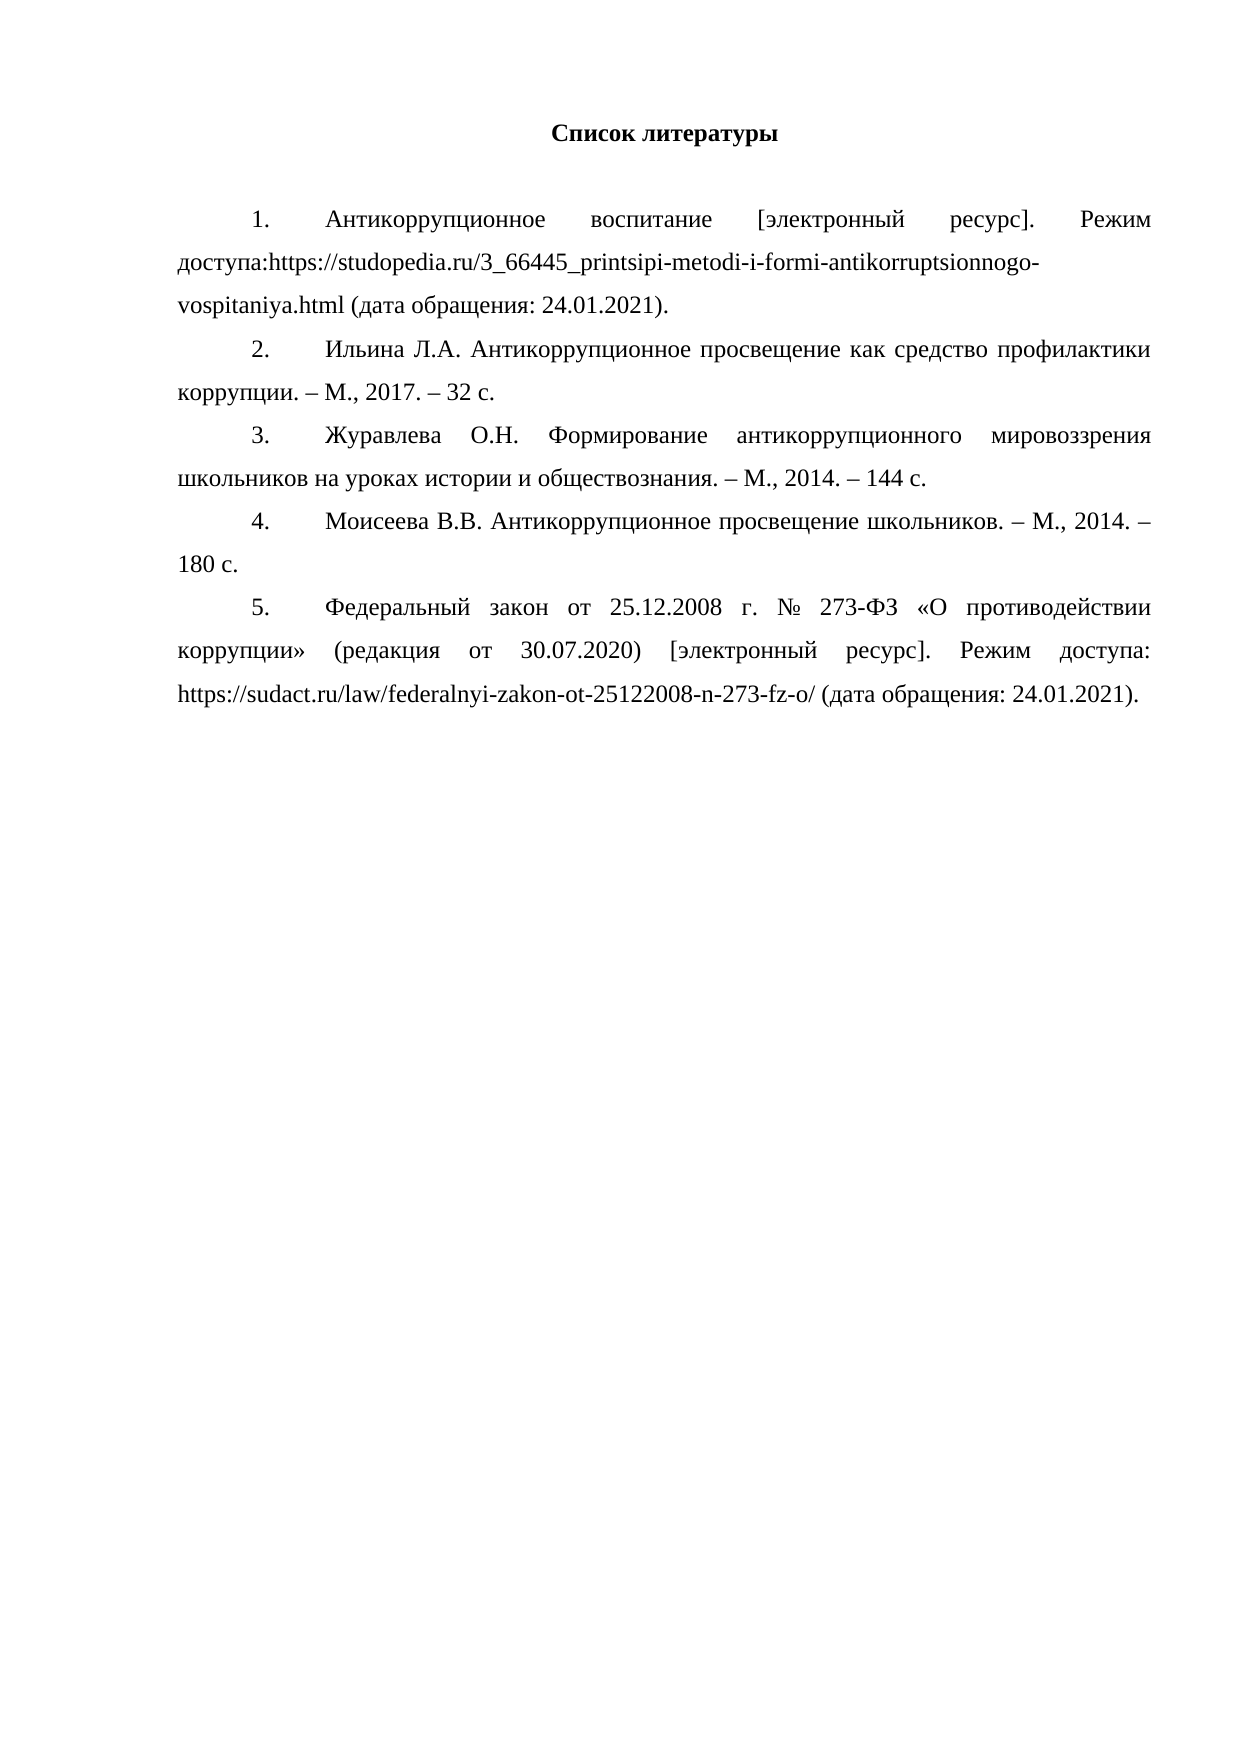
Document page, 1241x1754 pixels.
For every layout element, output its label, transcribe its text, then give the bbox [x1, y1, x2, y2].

text Список литературы [177, 118, 1152, 147]
list Ильина Л.А. Антикоррупционное просвещение как средство профилактики коррупции. – М., 2017. – 32 с. [177, 334, 1152, 406]
list Журавлева О.Н. Формирование антикоррупционного мировоззрения школьников на уроках истории и обществознания. – М., 2014. – 144 с. [177, 420, 1152, 492]
list Федеральный закон от 25.12.2008 г. № 273-ФЗ «О противодействии коррупции» (редакция от 30.07.2020) [электронный ресурс]. Режим доступа: https://sudact.ru/law/federalnyi-zakon-ot-25122008-n-273-fz-o/ (дата обращения: 24.01.2021). [177, 592, 1152, 707]
list Моисеева В.В. Антикоррупционное просвещение школьников. – М., 2014. – 180 с. [177, 506, 1152, 578]
list Антикоррупционное воспитание [электронный ресурс]. Режим доступа:https://studopedia.ru/3_66445_printsipi-metodi-i-formi-antikorruptsionnogo-vospitaniya.html (дата обращения: 24.01.2021). [177, 204, 1152, 319]
